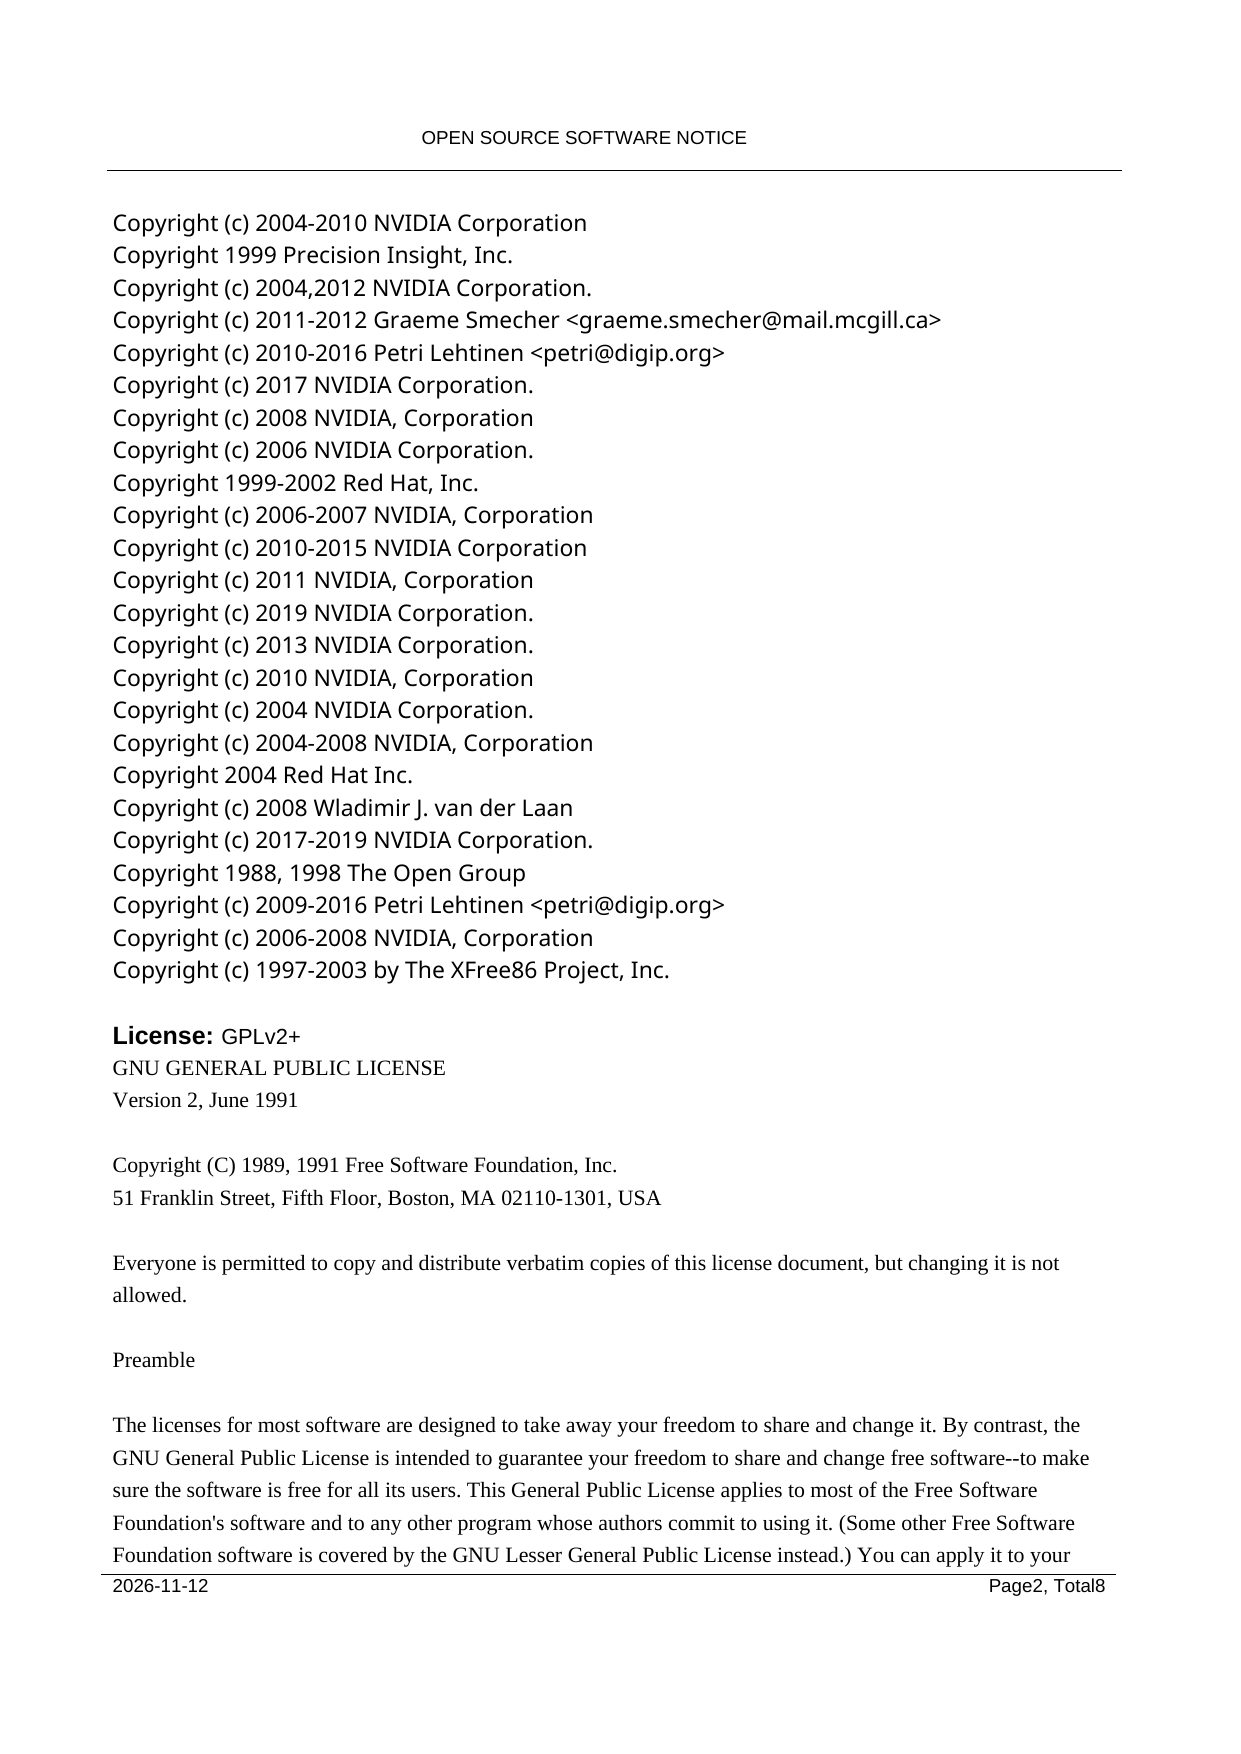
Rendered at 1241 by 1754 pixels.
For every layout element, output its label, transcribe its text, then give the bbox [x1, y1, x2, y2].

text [112, 206, 1128, 1019]
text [112, 1051, 1128, 1571]
text License: GPLv2+ [112, 1019, 1128, 1051]
